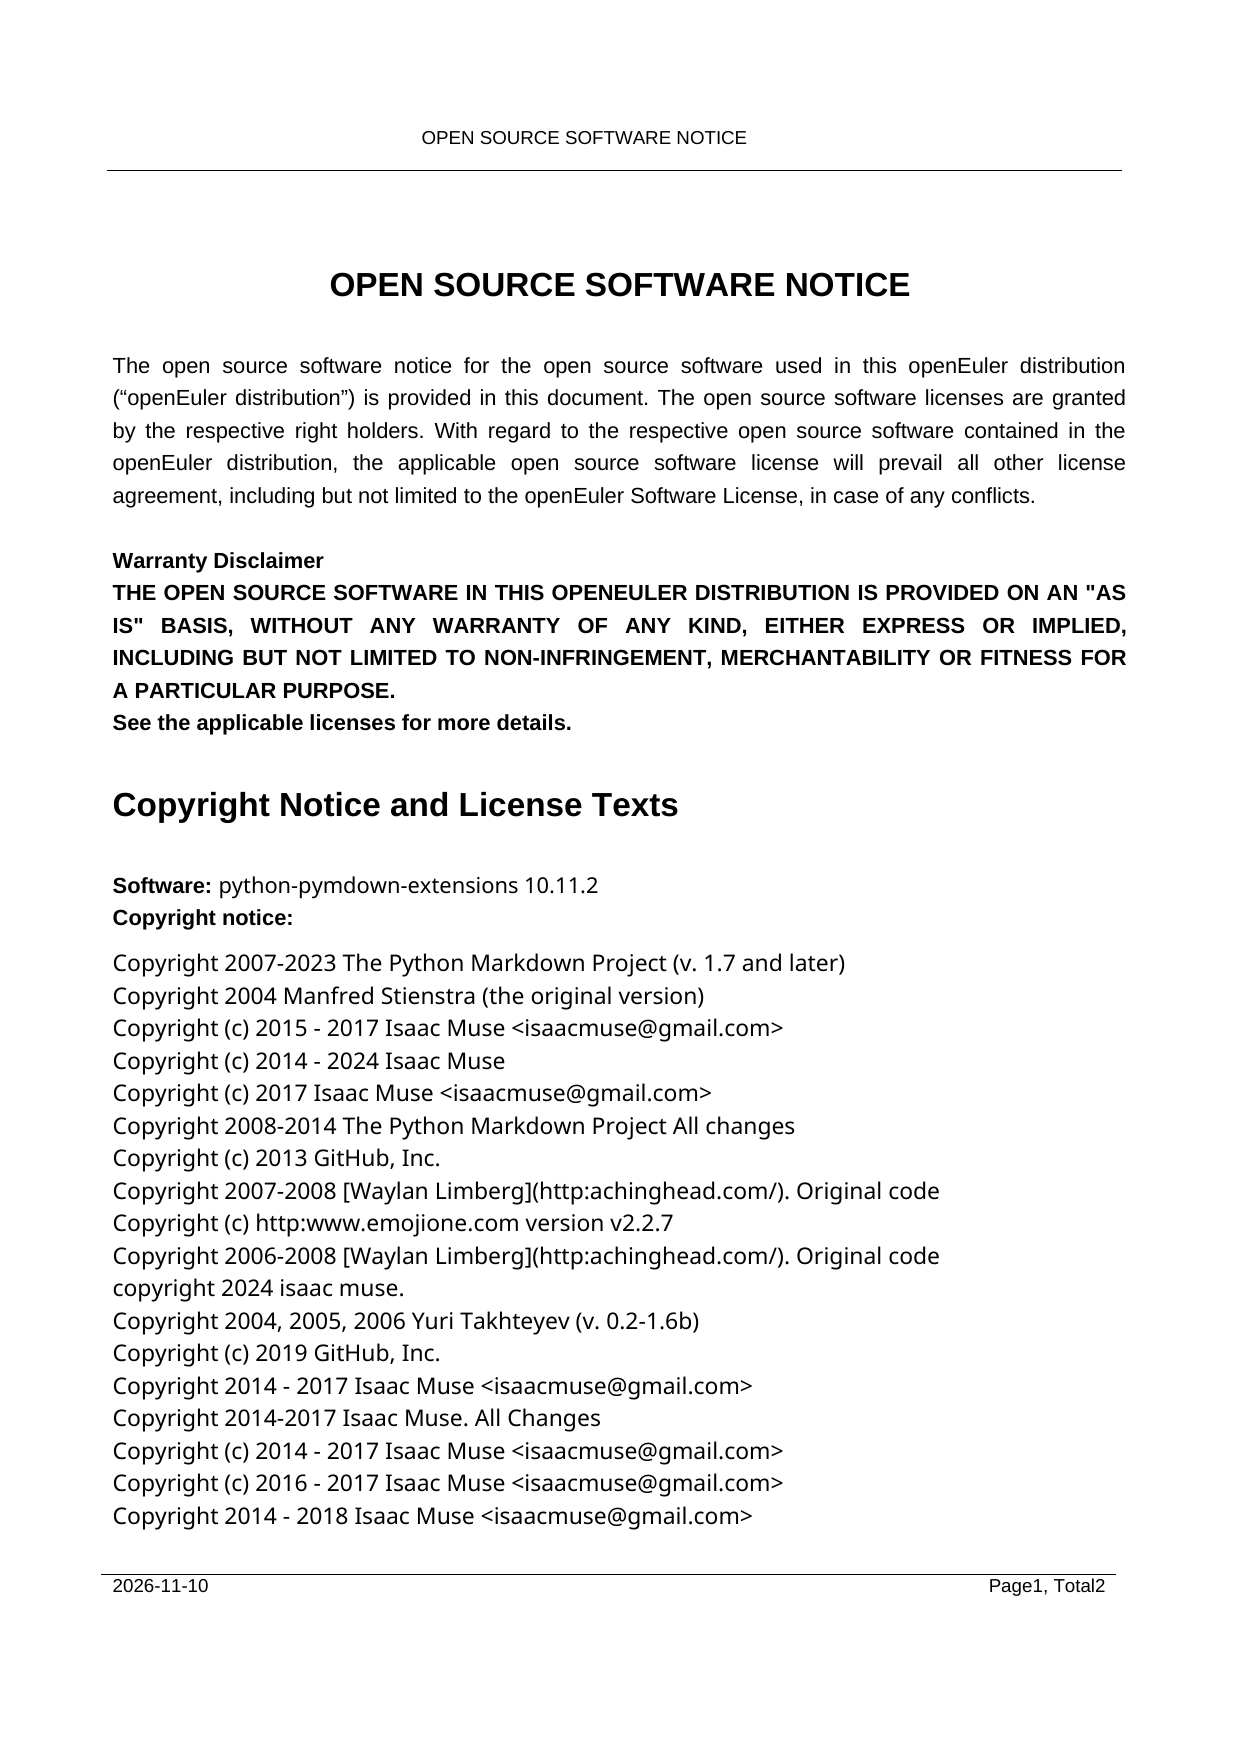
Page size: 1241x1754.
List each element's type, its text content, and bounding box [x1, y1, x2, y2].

text The open source software notice for the open source software used in this openEuler distribution (“openEuler distribution”) is provided in this document. The open source software licenses are granted by the respective right holders. With regard to the respective open source software contained in the openEuler distribution, the applicable open source software license will prevail all other license agreement, including but not limited to the openEuler Software License, in case of any conflicts. [112, 349, 1128, 511]
text Copyright 2007-2023 The Python Markdown Project (v. 1.7 and later) Copyright 2004 Manfred Stienstra (the original version) Copyright (c) 2015 - 2017 Isaac Muse <isaacmuse@gmail.com> Copyright (c) 2014 - 2024 Isaac Muse Copyright (c) 2017 Isaac Muse <isaacmuse@gmail.com> Copyright 2008-2014 The Python Markdown Project All changes Copyright (c) 2013 GitHub, Inc. Copyright 2007-2008 [Waylan Limberg](http:achinghead.com/). Original code Copyright (c) http:www.emojione.com version v2.2.7 Copyright 2006-2008 [Waylan Limberg](http:achinghead.com/). Original code copyright 2024 isaac muse. Copyright 2004, 2005, 2006 Yuri Takhteyev (v. 0.2-1.6b) Copyright (c) 2019 GitHub, Inc. Copyright 2014 - 2017 Isaac Muse <isaacmuse@gmail.com> Copyright 2014-2017 Isaac Muse. All Changes Copyright (c) 2014 - 2017 Isaac Muse <isaacmuse@gmail.com> Copyright (c) 2016 - 2017 Isaac Muse <isaacmuse@gmail.com> Copyright 2014 - 2018 Isaac Muse <isaacmuse@gmail.com> [112, 947, 1128, 1564]
text THE OPEN SOURCE SOFTWARE IN THIS OPENEULER DISTRIBUTION IS PROVIDED ON AN "AS IS" BASIS, WITHOUT ANY WARRANTY OF ANY KIND, EITHER EXPRESS OR IMPLIED, INCLUDING BUT NOT LIMITED TO NON-INFRINGEMENT, MERCHANTABILITY OR FITNESS FOR A PARTICULAR PURPOSE. See the applicable licenses for more details. [112, 576, 1128, 739]
text Warranty Disclaimer [112, 544, 1128, 576]
text Copyright Notice and License Texts [112, 771, 1128, 836]
text OPEN SOURCE SOFTWARE NOTICE [112, 251, 1128, 316]
text Copyright notice: [112, 901, 1128, 934]
title Software: python-pymdown-extensions 10.11.2 [112, 869, 1128, 901]
